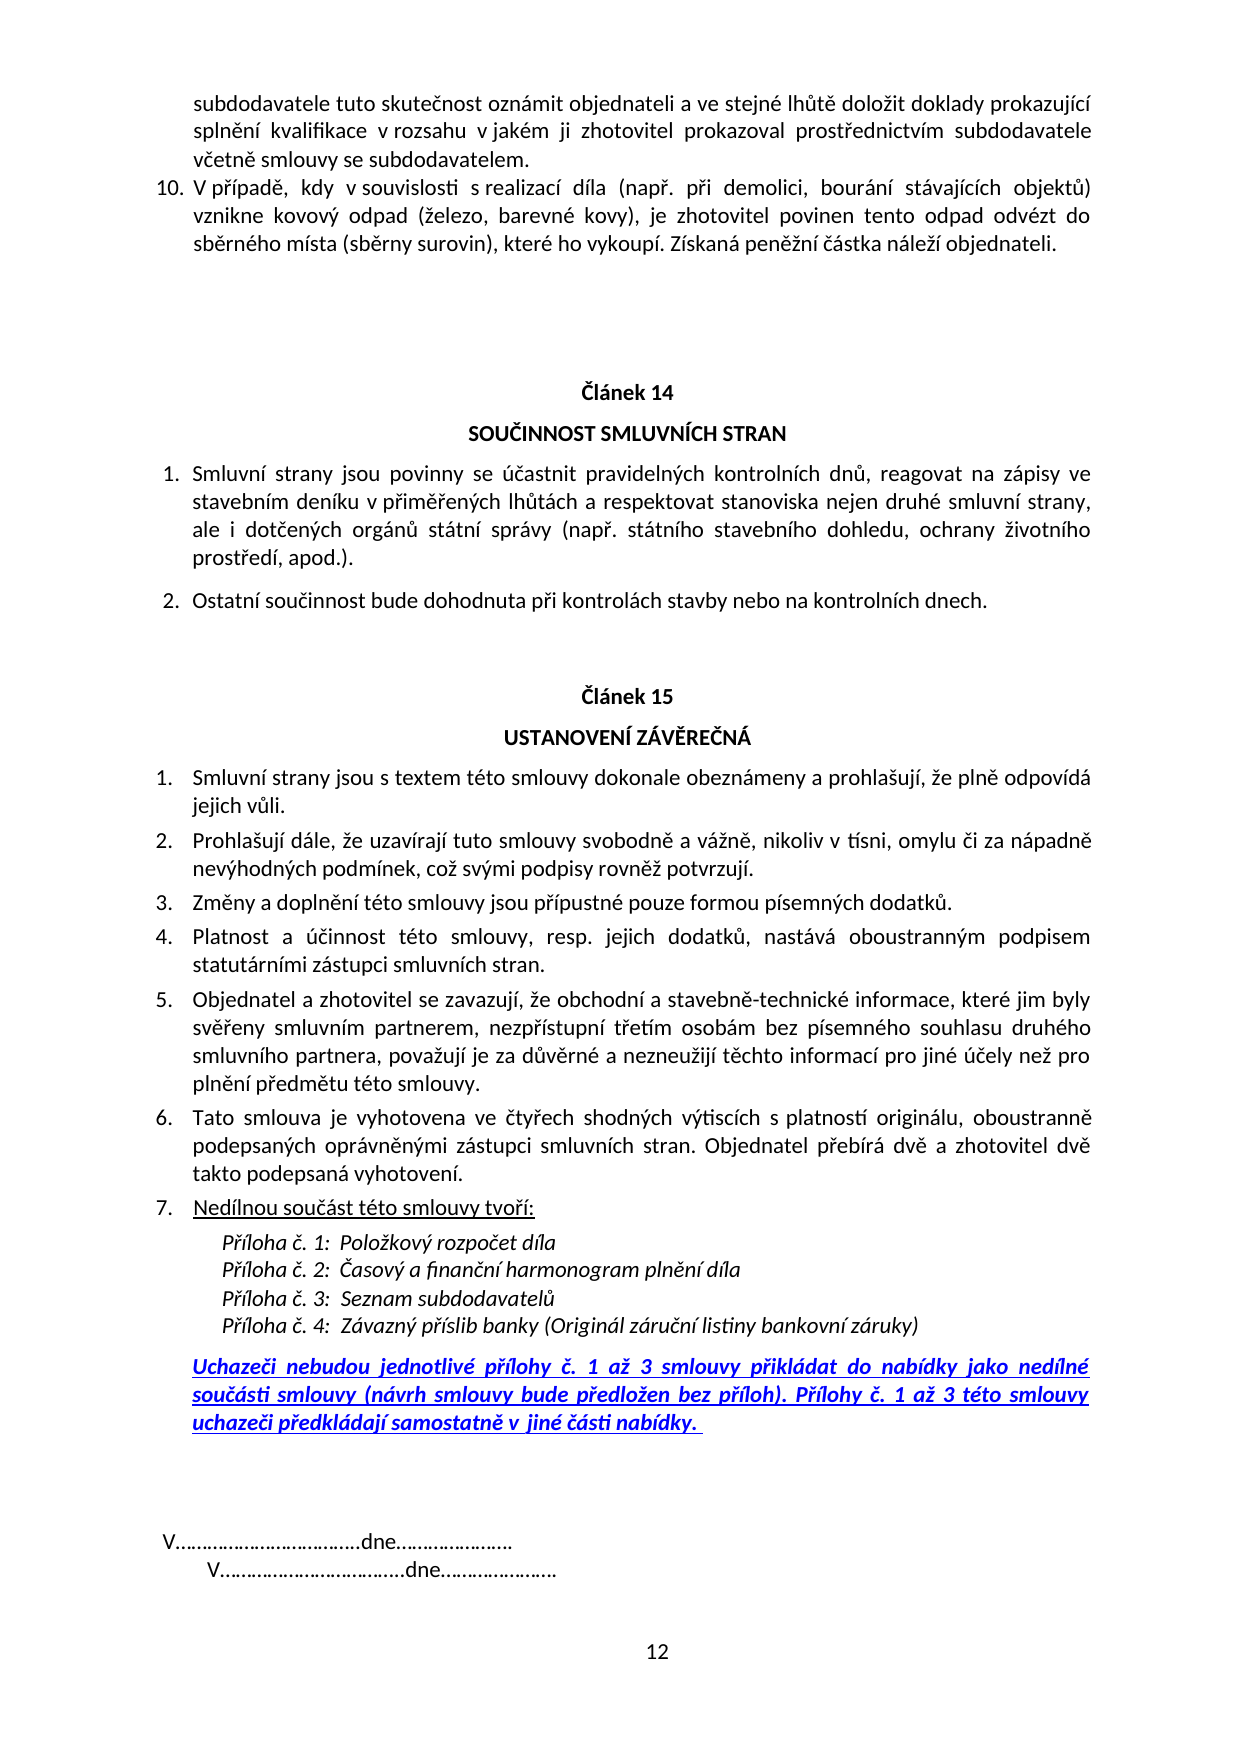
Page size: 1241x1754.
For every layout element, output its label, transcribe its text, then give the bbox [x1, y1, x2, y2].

text Součinnost smluvních stran [162, 419, 1093, 447]
text Příloha č. 4: Závazný příslib banky (Originál záruční listiny bankovní záruky) [222, 1312, 1093, 1340]
text Uchazeči nebudou jednotlivé přílohy č. 1 až 3 smlouvy přikládat do nabídky jako nedílné součásti smlouvy (návrh smlouvy bude předložen bez příloh). Přílohy č. 1 až 3 této smlouvy uchazeči předkládají samostatně v jiné části nabídky. [192, 1352, 1093, 1436]
text Příloha č. 3: Seznam subdodavatelů [207, 1284, 1093, 1312]
text Ustanovení závěrečná [162, 723, 1093, 751]
list Tato smlouva je vyhotovena ve čtyřech shodných výtiscích s platností originálu, oboustranně podepsaných oprávněnými zástupci smluvních stran. Objednatel přebírá dvě a zhotovitel dvě takto podepsaná vyhotovení. [155, 1103, 1093, 1187]
list Smluvní strany jsou s textem této smlouvy dokonale obeznámeny a prohlašují, že plně odpovídá jejich vůli. [155, 763, 1093, 819]
subtitle Článek 15 [162, 682, 1093, 711]
list Ostatní součinnost bude dohodnuta při kontrolách stavby nebo na kontrolních dnech. [162, 586, 1093, 614]
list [156, 89, 1093, 173]
list Objednatel a zhotovitel se zavazují, že obchodní a stavebně-technické informace, které jim byly svěřeny smluvním partnerem, nezpřístupní třetím osobám bez písemného souhlasu druhého smluvního partnera, považují je za důvěrné a nezneužijí těchto informací pro jiné účely než pro plnění předmětu této smlouvy. [155, 985, 1093, 1097]
list Nedílnou součást této smlouvy tvoří: [148, 1193, 1093, 1221]
list Prohlašují dále, že uzavírají tuto smlouvy svobodně a vážně, nikoliv v tísni, omylu či za nápadně nevýhodných podmínek, což svými podpisy rovněž potvrzují. [155, 826, 1093, 882]
text Příloha č. 1: Položkový rozpočet díla [207, 1228, 1093, 1256]
text V……………………………..dne…………………. V……………………………..dne…………………. [162, 1527, 1093, 1583]
subtitle Článek 14 [162, 378, 1093, 406]
list V případě, kdy v souvislosti s realizací díla (např. při demolici, bourání stávajících objektů) vznikne kovový odpad (železo, barevné kovy), je zhotovitel povinen tento odpad odvézt do sběrného místa (sběrny surovin), které ho vykoupí. Získaná peněžní částka náleží objednateli. [156, 173, 1093, 257]
list Smluvní strany jsou povinny se účastnit pravidelných kontrolních dnů, reagovat na zápisy ve stavebním deníku v přiměřených lhůtách a respektovat stanoviska nejen druhé smluvní strany, ale i dotčených orgánů státní správy (např. státního stavebního dohledu, ochrany životního prostředí, apod.). [162, 459, 1093, 571]
list Změny a doplnění této smlouvy jsou přípustné pouze formou písemných dodatků. [155, 888, 1093, 916]
list Platnost a účinnost této smlouvy, resp. jejich dodatků, nastává oboustranným podpisem statutárními zástupci smluvních stran. [155, 922, 1093, 978]
text Příloha č. 2: Časový a finanční harmonogram plnění díla [207, 1256, 1093, 1284]
